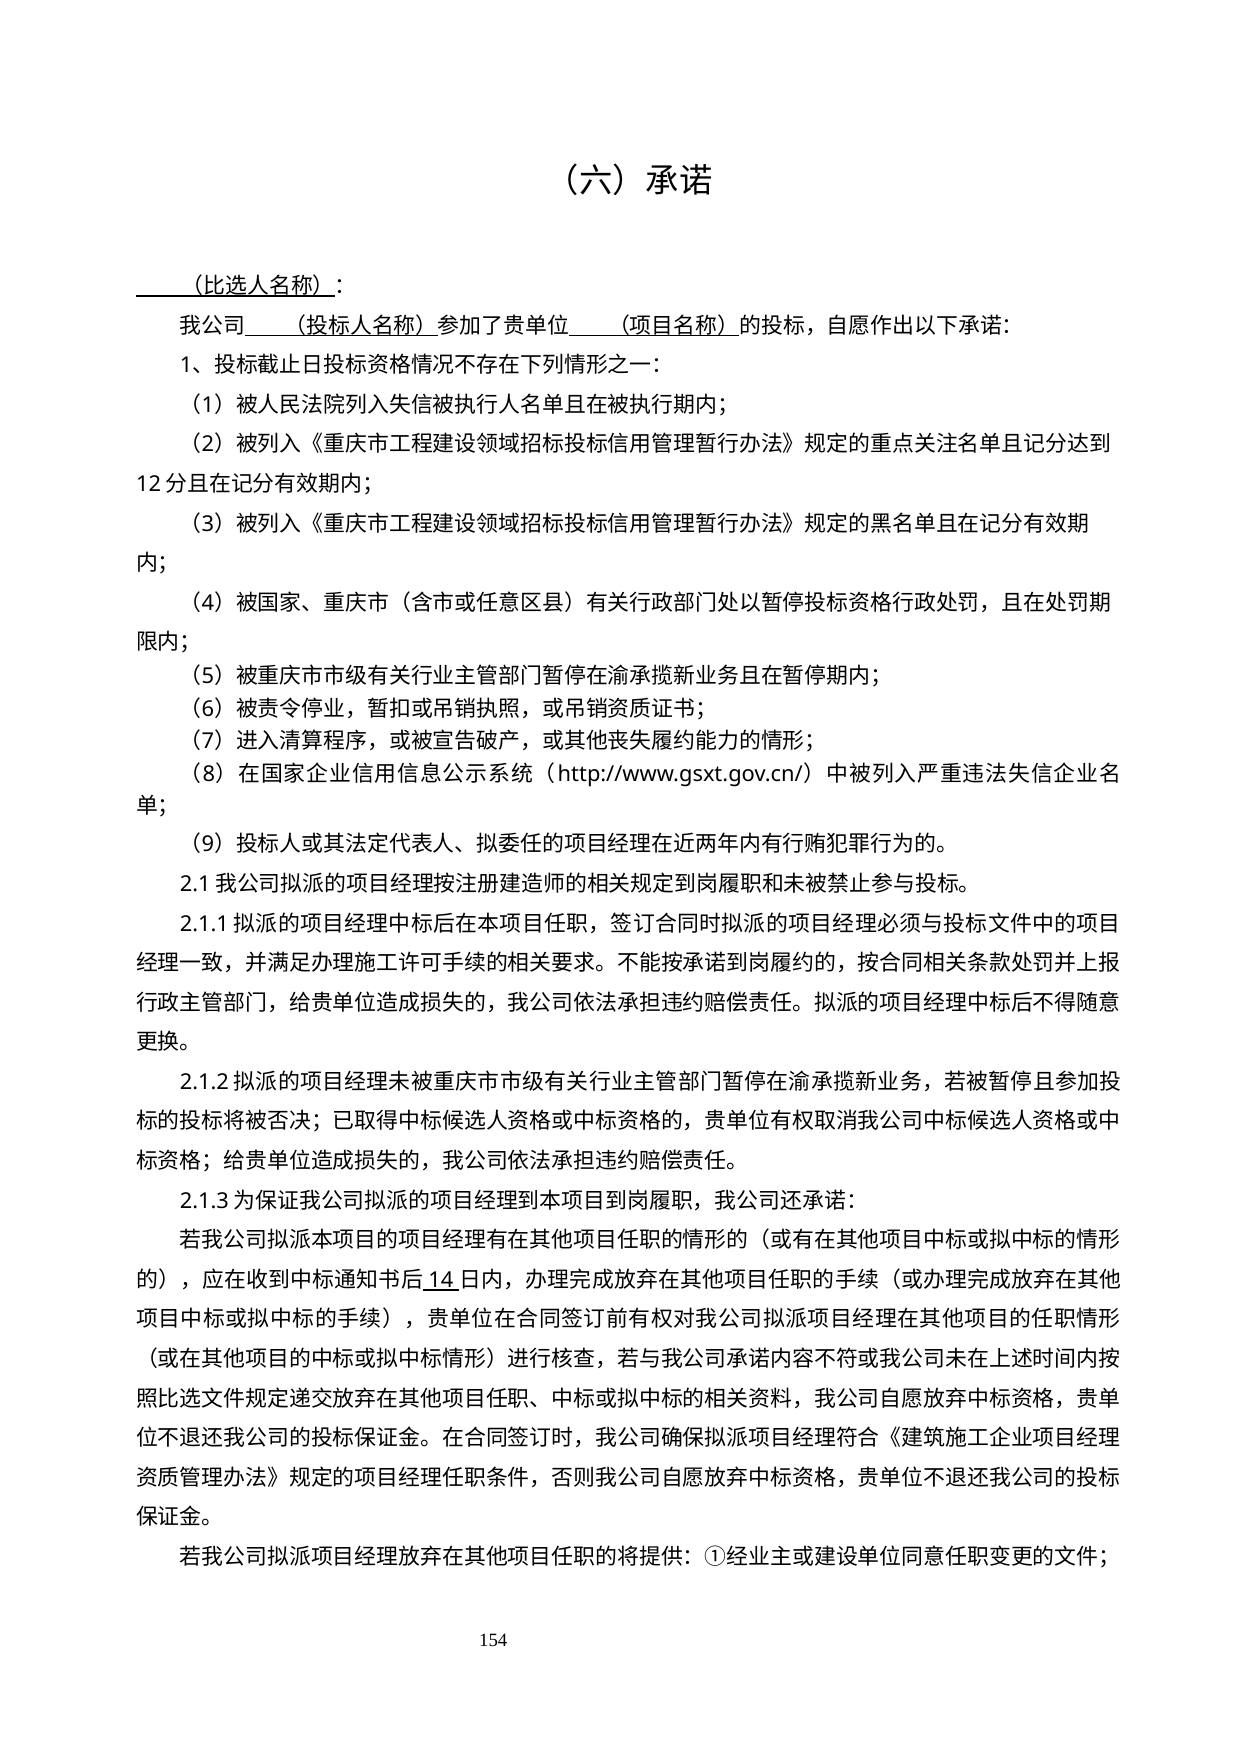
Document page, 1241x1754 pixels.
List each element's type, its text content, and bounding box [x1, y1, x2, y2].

text 2.1.2拟派的项目经理未被重庆市市级有关行业主管部门暂停在渝承揽新业务，若被暂停且参加投标的投标将被否决；已取得中标候选人资格或中标资格的，贵单位有权取消我公司中标候选人资格或中标资格；给贵单位造成损失的，我公司依法承担违约赔偿责任。 [136, 1058, 1122, 1176]
text （7）进入清算程序，或被宣告破产，或其他丧失履约能力的情形； [136, 723, 1122, 755]
text （6）被责令停业，暂扣或吊销执照，或吊销资质证书； [136, 690, 1122, 723]
subtitle （六）承诺 [136, 146, 1122, 211]
text （9）投标人或其法定代表人、拟委任的项目经理在近两年内有行贿犯罪行为的。 [136, 820, 1122, 860]
text （2）被列入《重庆市工程建设领域招标投标信用管理暂行办法》规定的重点关注名单且记分达到12分且在记分有效期内； [136, 420, 1122, 499]
text （3）被列入《重庆市工程建设领域招标投标信用管理暂行办法》规定的黑名单且在记分有效期内； [136, 499, 1122, 578]
text （5）被重庆市市级有关行业主管部门暂停在渝承揽新业务且在暂停期内； [136, 658, 1122, 690]
text （1）被人民法院列入失信被执行人名单且在被执行期内； [136, 381, 1122, 420]
text 若我公司拟派本项目的项目经理有在其他项目任职的情形的（或有在其他项目中标或拟中标的情形的），应在收到中标通知书后 14 日内，办理完成放弃在其他项目任职的手续（或办理完成放弃在其他项目中标或拟中标的手续），贵单位在合同签订前有权对我公司拟派项目经理在其他项目的任职情形（或在其他项目的中标或拟中标情形）进行核查，若与我公司承诺内容不符或我公司未在上述时间内按照比选文件规定递交放弃在其他项目任职、中标或拟中标的相关资料，我公司自愿放弃中标资格，贵单位不退还我公司的投标保证金。在合同签订时，我公司确保拟派项目经理符合《建筑施工企业项目经理资质管理办法》规定的项目经理任职条件，否则我公司自愿放弃中标资格，贵单位不退还我公司的投标保证金。 [136, 1216, 1122, 1533]
text 2.1.3为保证我公司拟派的项目经理到本项目到岗履职，我公司还承诺： [136, 1176, 1122, 1216]
text 2.1.1拟派的项目经理中标后在本项目任职，签订合同时拟派的项目经理必须与投标文件中的项目经理一致，并满足办理施工许可手续的相关要求。不能按承诺到岗履约的，按合同相关条款处罚并上报行政主管部门，给贵单位造成损失的，我公司依法承担违约赔偿责任。拟派的项目经理中标后不得随意更换。 [136, 899, 1122, 1058]
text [136, 1533, 1122, 1572]
text （比选人名称）： [136, 262, 1122, 301]
text 我公司 （投标人名称）参加了贵单位 （项目名称）的投标，自愿作出以下承诺： [136, 301, 1122, 341]
text 1、投标截止日投标资格情况不存在下列情形之一： [136, 341, 1122, 381]
text （4）被国家、重庆市（含市或任意区县）有关行政部门处以暂停投标资格行政处罚，且在处罚期限内； [136, 578, 1122, 658]
text 2.1我公司拟派的项目经理按注册建造师的相关规定到岗履职和未被禁止参与投标。 [136, 860, 1122, 899]
text （8）在国家企业信用信息公示系统（http://www.gsxt.gov.cn/）中被列入严重违法失信企业名单； [136, 755, 1122, 820]
